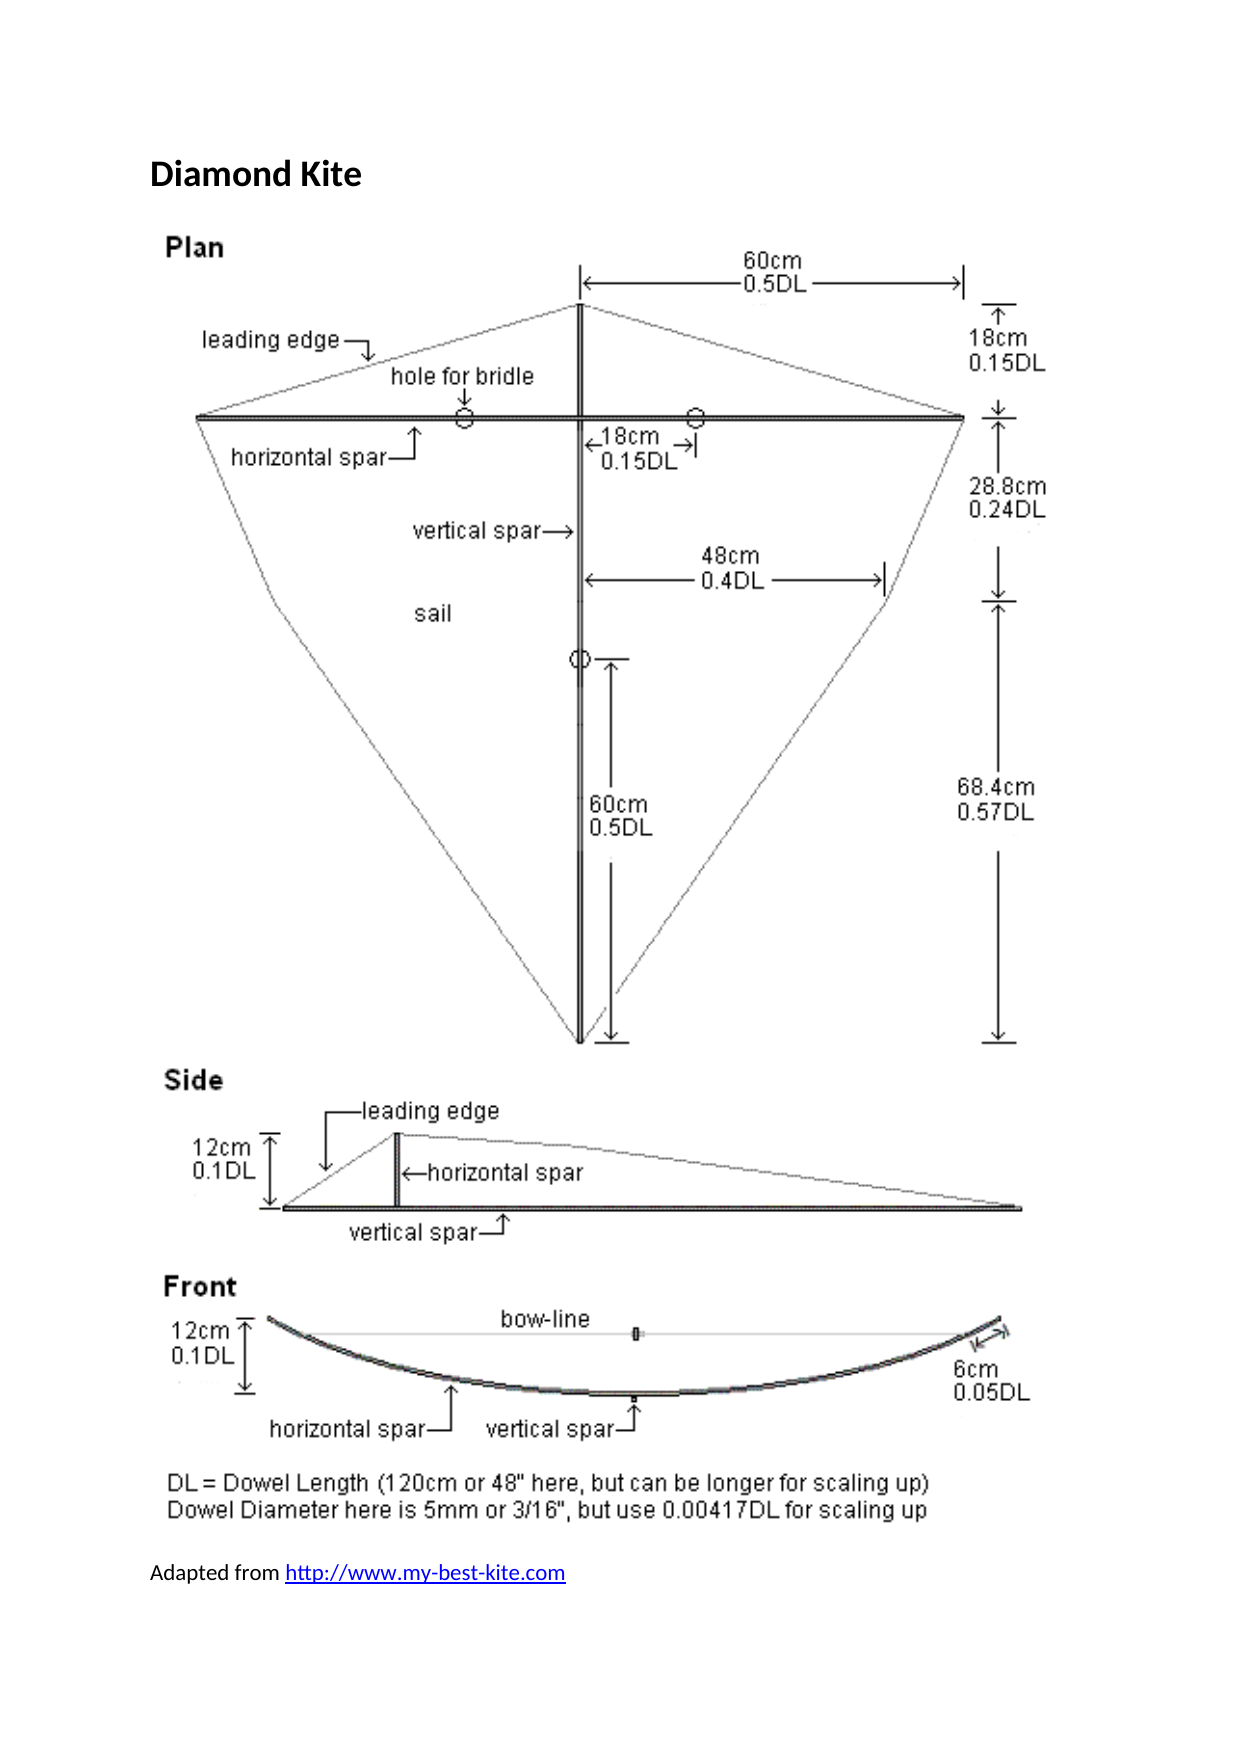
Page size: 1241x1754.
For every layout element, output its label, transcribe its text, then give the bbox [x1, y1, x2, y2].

picture [150, 223, 1094, 1534]
text Diamond Kite [150, 150, 1090, 196]
text Adapted from http://www.my-best-kite.com [150, 1558, 1090, 1586]
